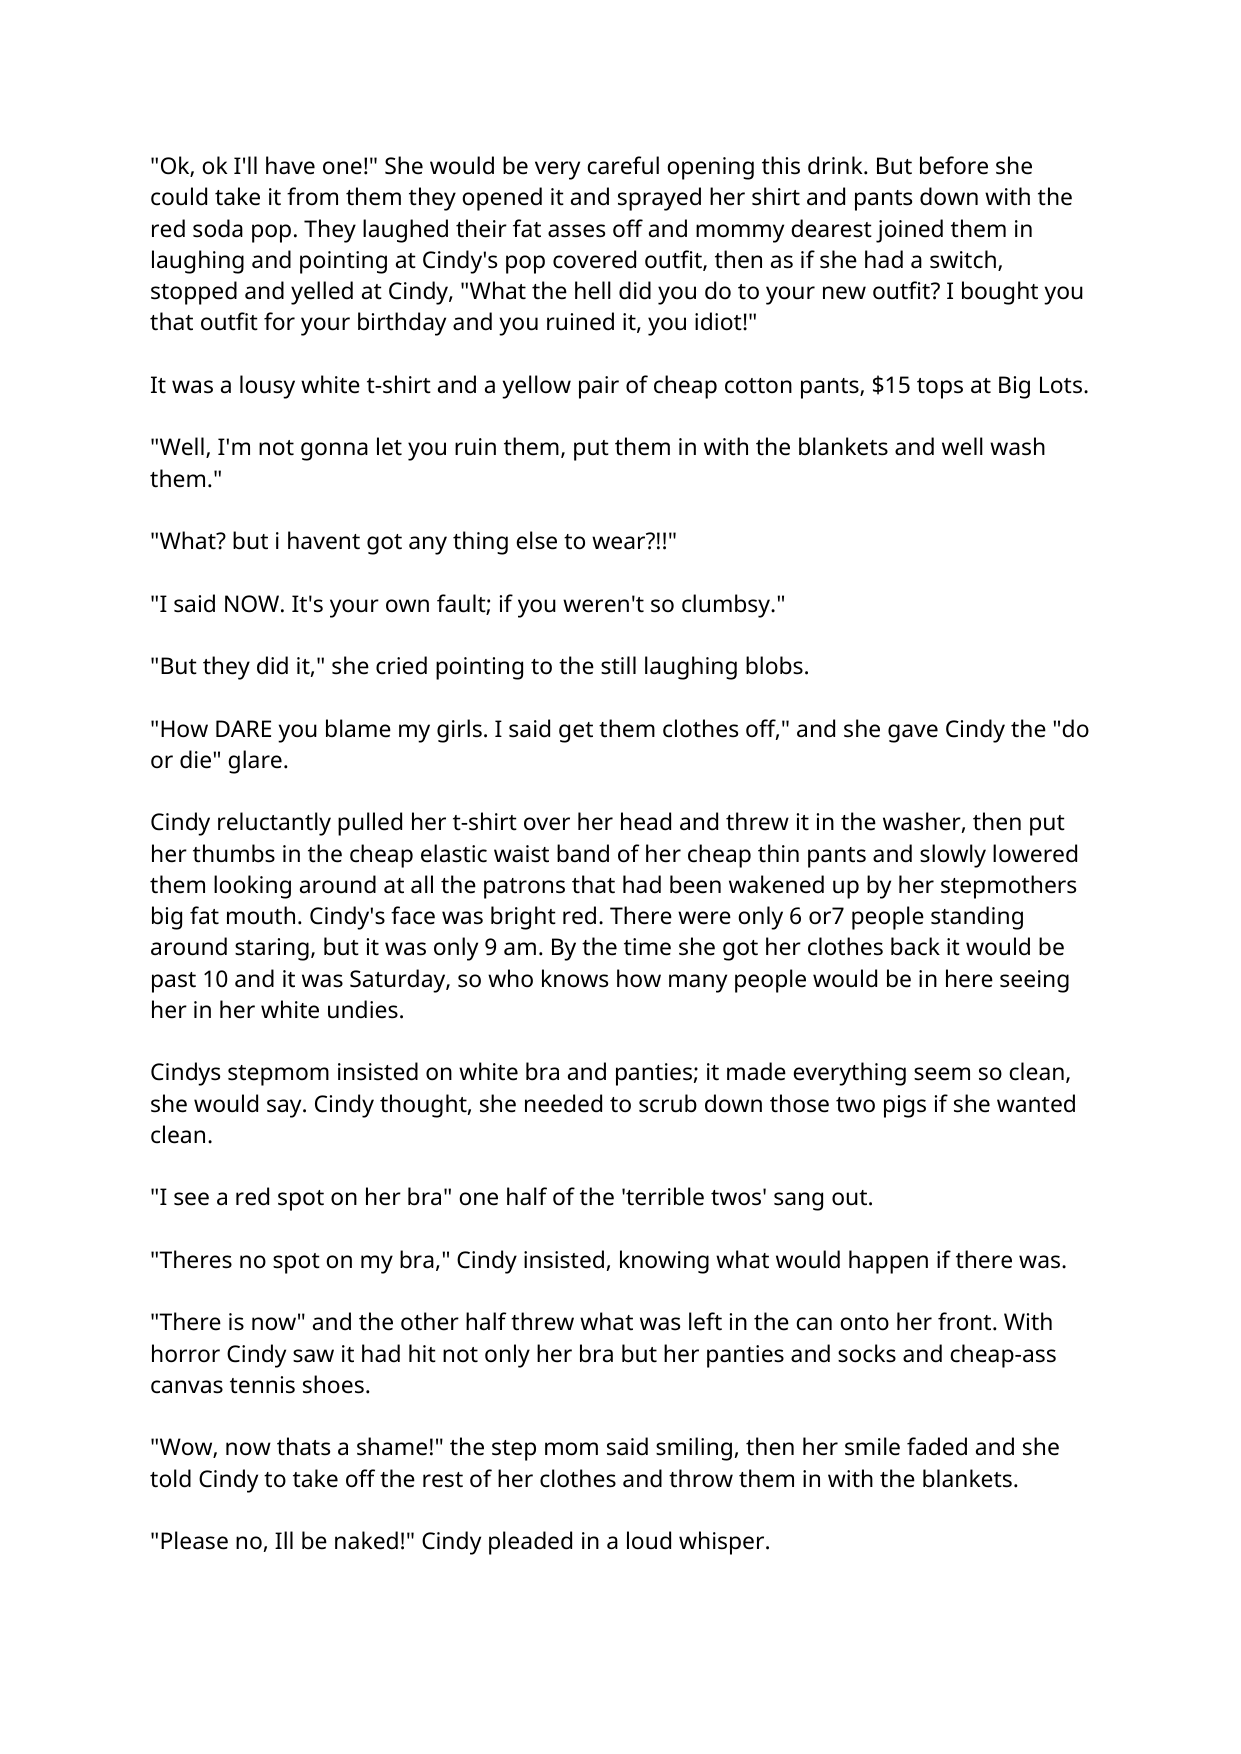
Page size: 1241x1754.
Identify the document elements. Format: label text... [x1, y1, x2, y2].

text Cindy reluctantly pulled her t-shirt over her head and threw it in the washer, then put her thumbs in the cheap elastic waist band of her cheap thin pants and slowly lowered them looking around at all the patrons that had been wakened up by her stepmothers big fat mouth. Cindy's face was bright red. There were only 6 or7 people standing around staring, but it was only 9 am. By the time she got her clothes back it would be past 10 and it was Saturday, so who knows how many people would be in here seeing her in her white undies. [150, 806, 1090, 1025]
text "Theres no spot on my bra," Cindy insisted, knowing what would happen if there was. [150, 1244, 1090, 1275]
text "I see a red spot on her bra" one half of the 'terrible twos' sang out. [150, 1181, 1090, 1212]
text Cindys stepmom insisted on white bra and panties; it made everything seem so clean, she would say. Cindy thought, she needed to scrub down those two pigs if she wanted clean. [150, 1056, 1090, 1150]
text "There is now" and the other half threw what was left in the can onto her front. With horror Cindy saw it had hit not only her bra but her panties and socks and cheap-ass canvas tennis shoes. [150, 1306, 1090, 1400]
text "How DARE you blame my girls. I said get them clothes off," and she gave Cindy the "do or die" glare. [150, 712, 1090, 775]
text "Please no, Ill be naked!" Cindy pleaded in a loud whisper. [150, 1525, 1090, 1556]
text "Ok, ok I'll have one!" She would be very careful opening this drink. But before she could take it from them they opened it and sprayed her shirt and pants down with the red soda pop. They laughed their fat asses off and mommy dearest joined them in laughing and pointing at Cindy's pop covered outfit, then as if she had a switch, stopped and yelled at Cindy, "What the hell did you do to your new outfit? I bought you that outfit for your birthday and you ruined it, you idiot!" [150, 150, 1090, 337]
text "What? but i havent got any thing else to wear?!!" [150, 525, 1090, 556]
text "But they did it," she cried pointing to the still laughing blobs. [150, 650, 1090, 681]
text "Wow, now thats a shame!" the step mom said smiling, then her smile faded and she told Cindy to take off the rest of her clothes and throw them in with the blankets. [150, 1431, 1090, 1494]
text "I said NOW. It's your own fault; if you weren't so clumbsy." [150, 587, 1090, 619]
text It was a lousy white t-shirt and a yellow pair of cheap cotton pants, $15 tops at Big Lots. [150, 369, 1090, 400]
text "Well, I'm not gonna let you ruin them, put them in with the blankets and well wash them." [150, 431, 1090, 494]
